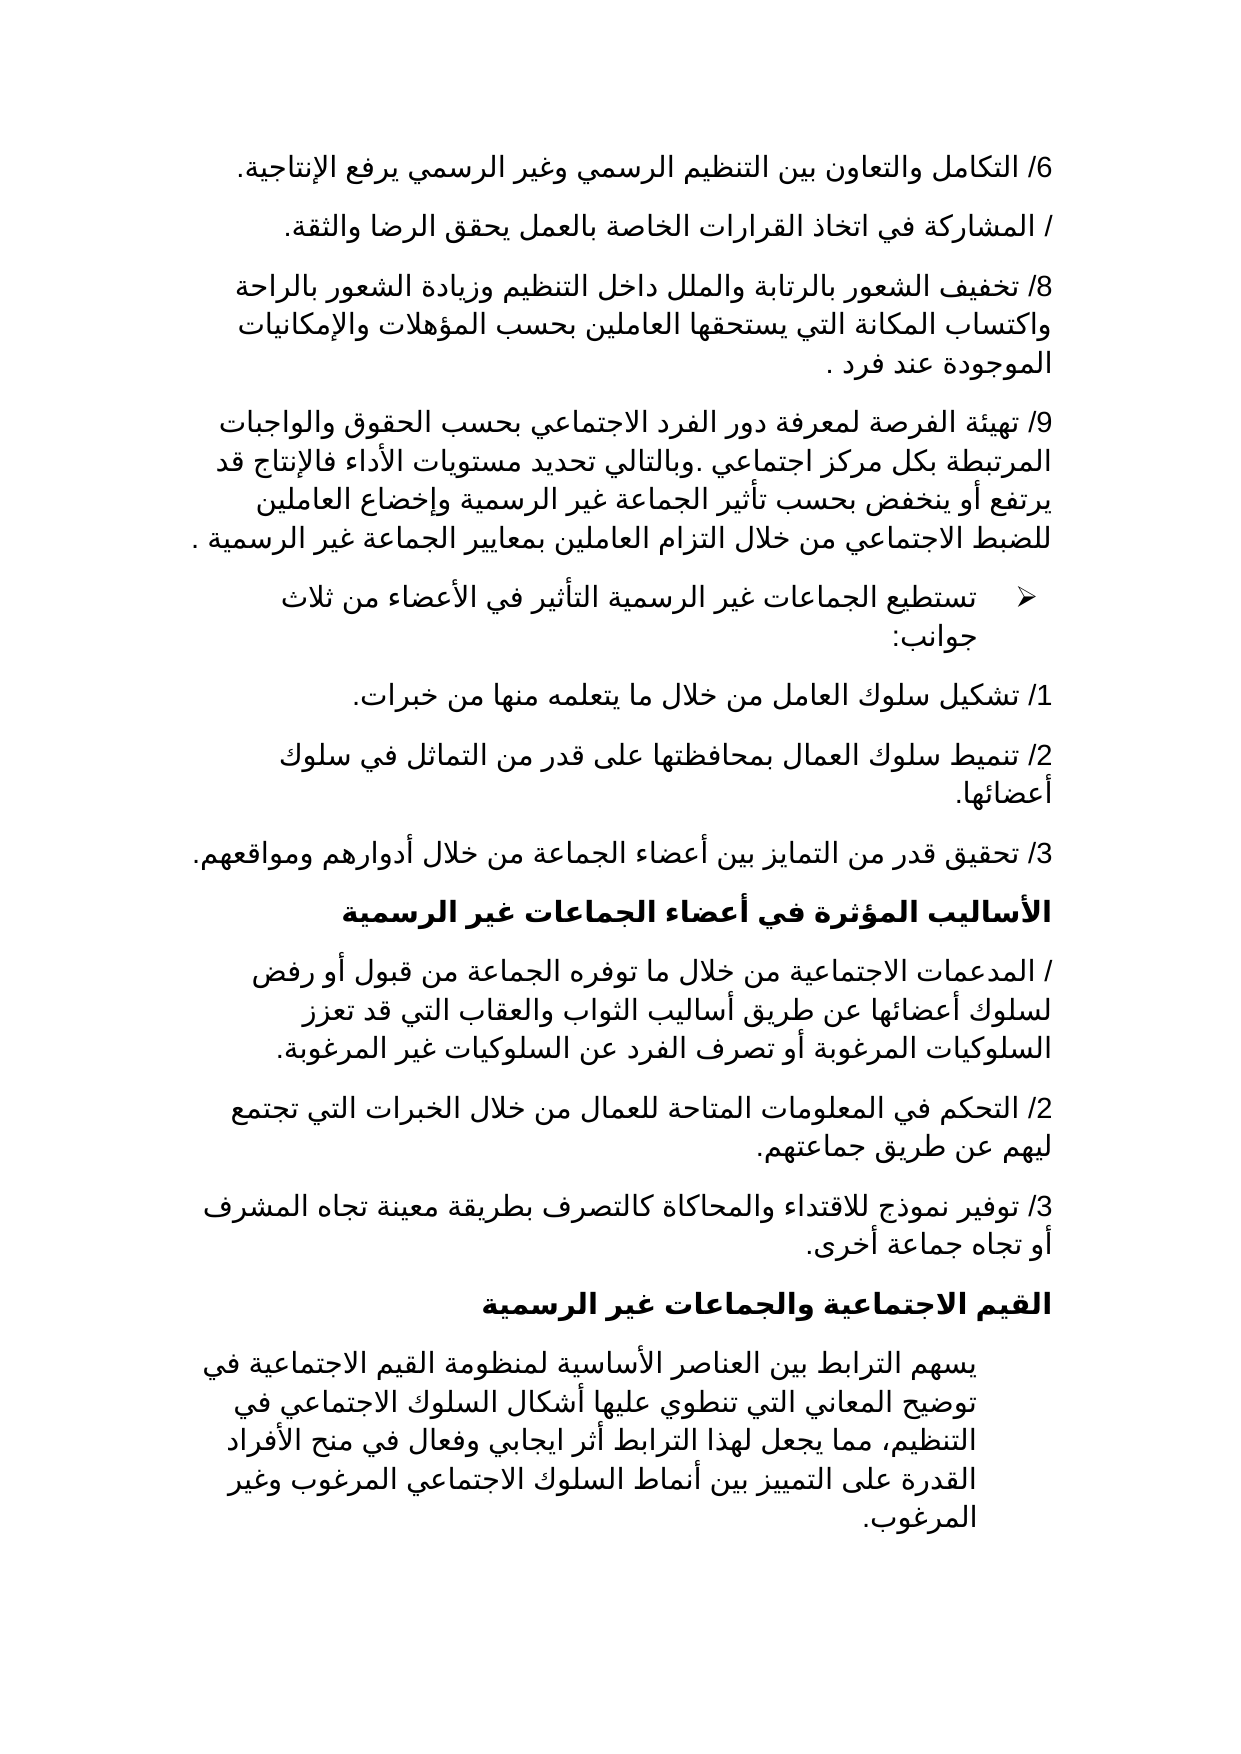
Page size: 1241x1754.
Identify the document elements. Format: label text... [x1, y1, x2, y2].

list تستطيع الجماعات غير الرسمية التأثير في الأعضاء من ثلاث جوانب: [187, 580, 1015, 652]
text 9/ تهيئة الفرصة لمعرفة دور الفرد الاجتماعي بحسب الحقوق والواجبات المرتبطة بكل مركز اجتماعي .وبالتالي تحديد مستويات الأداء فالإنتاج قد يرتفع أو ينخفض بحسب تأثير الجماعة غير الرسمية وإخضاع العاملين للضبط الاجتماعي من خلال التزام العاملين بمعايير الجماعة غير الرسمية . [187, 405, 1053, 554]
text 2/ تنميط سلوك العمال بمحافظتها على قدر من التماثل في سلوك أعضائها. [187, 738, 1053, 810]
text / المشاركة في اتخاذ القرارات الخاصة بالعمل يحقق الرضا والثقة. [187, 209, 1053, 243]
text 2/ التحكم في المعلومات المتاحة للعمال من خلال الخبرات التي تجتمع ليهم عن طريق جماعتهم. [187, 1091, 1053, 1163]
text / المدعمات الاجتماعية من خلال ما توفره الجماعة من قبول أو رفض لسلوك أعضائها عن طريق أساليب الثواب والعقاب التي قد تعزز السلوكيات المرغوبة أو تصرف الفرد عن السلوكيات غير المرغوبة. [187, 954, 1053, 1065]
text 3/ تحقيق قدر من التمايز بين أعضاء الجماعة من خلال أدوارهم ومواقعهم. [187, 836, 1053, 869]
text 3/ توفير نموذج للاقتداء والمحاكاة كالتصرف بطريقة معينة تجاه المشرف أو تجاه جماعة أخرى. [187, 1189, 1053, 1261]
text الأساليب المؤثرة في أعضاء الجماعات غير الرسمية [187, 895, 1053, 928]
text 8/ تخفيف الشعور بالرتابة والملل داخل التنظيم وزيادة الشعور بالراحة واكتساب المكانة التي يستحقها العاملين بحسب المؤهلات والإمكانيات الموجودة عند فرد . [187, 269, 1053, 379]
list يسهم الترابط بين العناصر الأساسية لمنظومة القيم الاجتماعية في توضيح المعاني التي تنطوي عليها أشكال السلوك الاجتماعي في التنظيم، مما يجعل لهذا الترابط أثر ايجابي وفعال في منح الأفراد القدرة على التمييز بين أنماط السلوك الاجتماعي المرغوب وغير المرغوب. [187, 1346, 1015, 1534]
text 6/ التكامل والتعاون بين التنظيم الرسمي وغير الرسمي يرفع الإنتاجية. [187, 150, 1053, 183]
text 1/ تشكيل سلوك العامل من خلال ما يتعلمه منها من خبرات. [187, 678, 1053, 712]
text القيم الاجتماعية والجماعات غير الرسمية [187, 1287, 1053, 1320]
